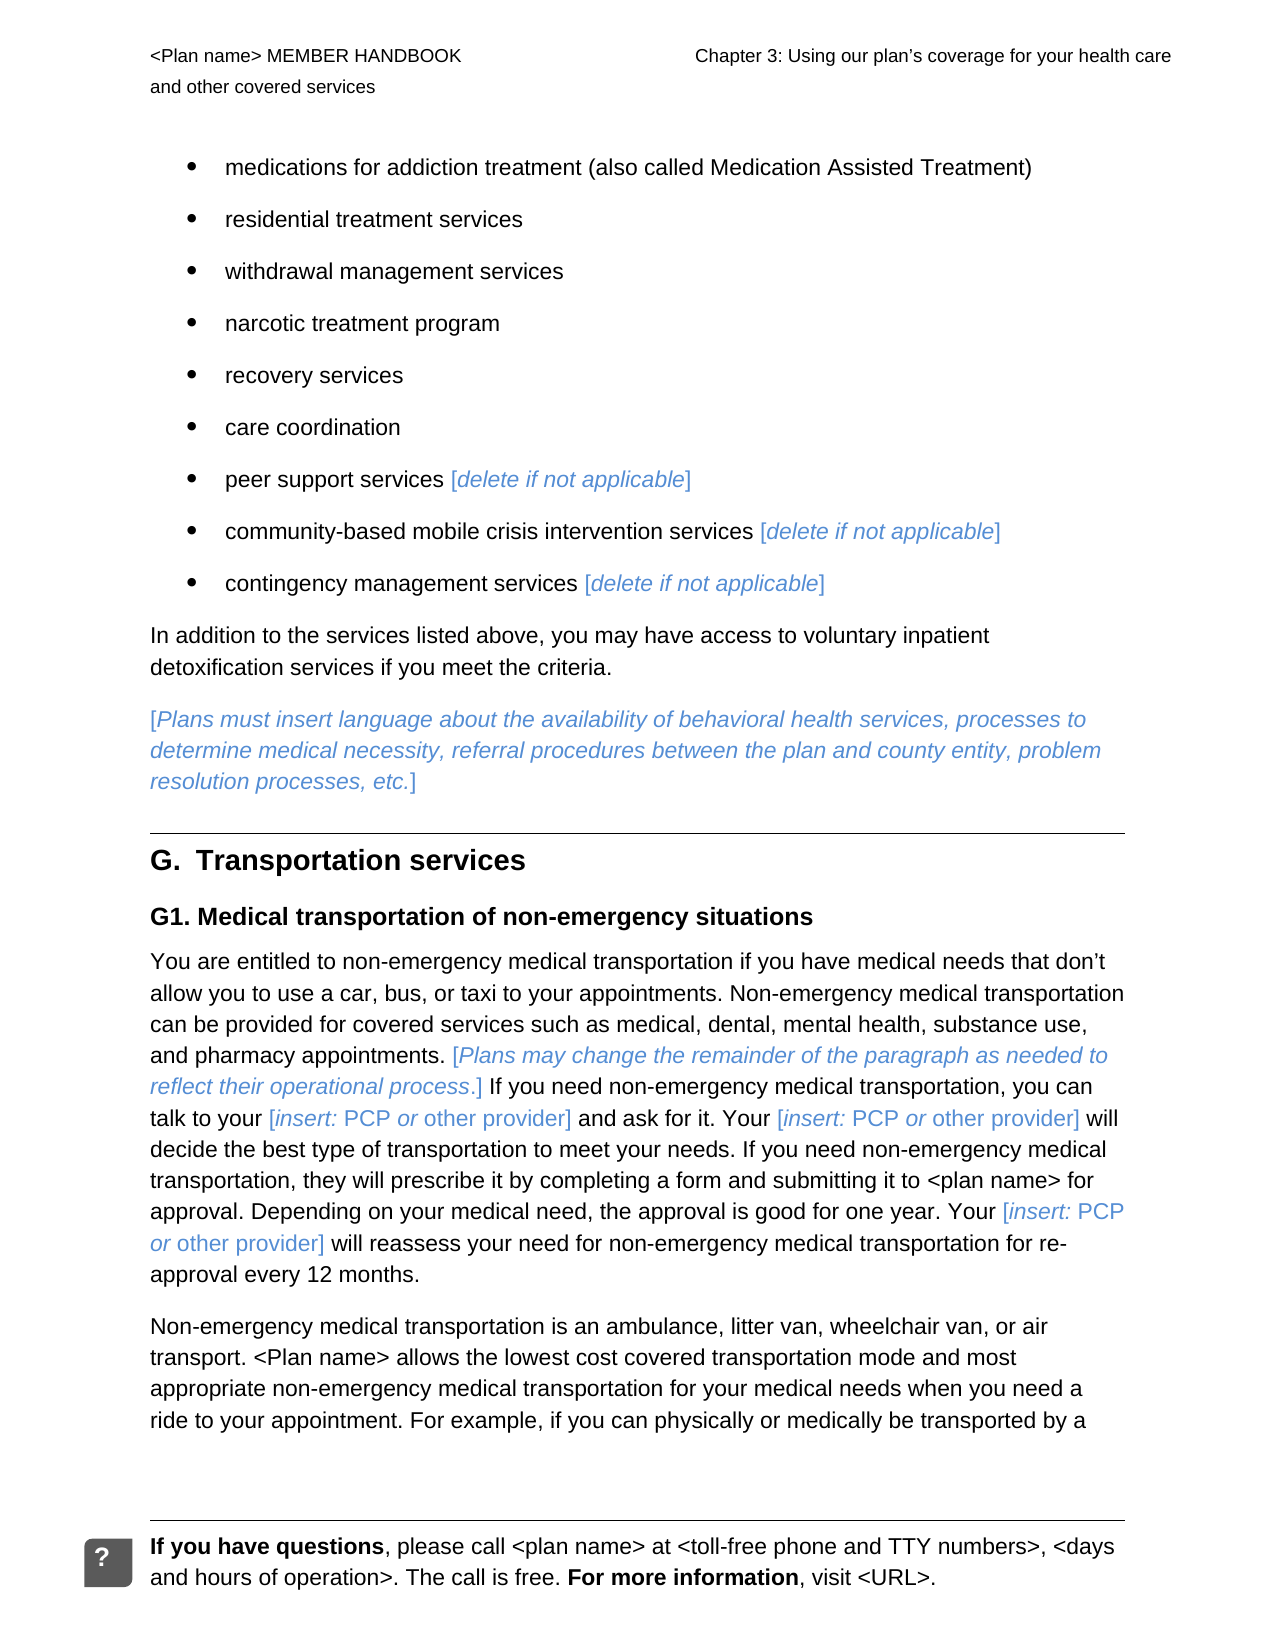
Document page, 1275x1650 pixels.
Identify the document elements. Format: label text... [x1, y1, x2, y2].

text recovery services [187, 358, 1050, 389]
text withdrawal management services [187, 254, 1050, 285]
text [150, 1309, 1125, 1434]
subtitle Transportation services [150, 834, 1125, 878]
text residential treatment services [187, 202, 1050, 233]
subtitle G1. Medical transportation of non-emergency situations [150, 899, 1050, 932]
text peer support services [delete if not applicable] [187, 462, 1050, 494]
text medications for addiction treatment (also called Medication Assisted Treatment) [187, 150, 1050, 181]
text You are entitled to non-emergency medical transportation if you have medical needs that don’t allow you to use a car, bus, or taxi to your appointments. Non-emergency medical transportation can be provided for covered services such as medical, dental, mental health, substance use, and pharmacy appointments. [Plans may change the remainder of the paragraph as needed to reflect their operational process.] If you need non-emergency medical transportation, you can talk to your [insert: PCP or other provider] and ask for it. Your [insert: PCP or other provider] will decide the best type of transportation to meet your needs. If you need non-emergency medical transportation, they will prescribe it by completing a form and submitting it to <plan name> for approval. Depending on your medical need, the approval is good for one year. Your [insert: PCP or other provider] will reassess your need for non-emergency medical transportation for re-approval every 12 months. [150, 945, 1125, 1288]
text narcotic treatment program [187, 306, 1050, 337]
text contingency management services [delete if not applicable] [187, 567, 1050, 598]
text [Plans must insert language about the availability of behavioral health services, processes to determine medical necessity, referral procedures between the plan and county entity, problem resolution processes, etc.] [150, 702, 1125, 796]
text community-based mobile crisis intervention services [delete if not applicable] [187, 514, 1050, 546]
text care coordination [187, 410, 1050, 442]
text In addition to the services listed above, you may have access to voluntary inpatient detoxification services if you meet the criteria. [150, 619, 1125, 681]
